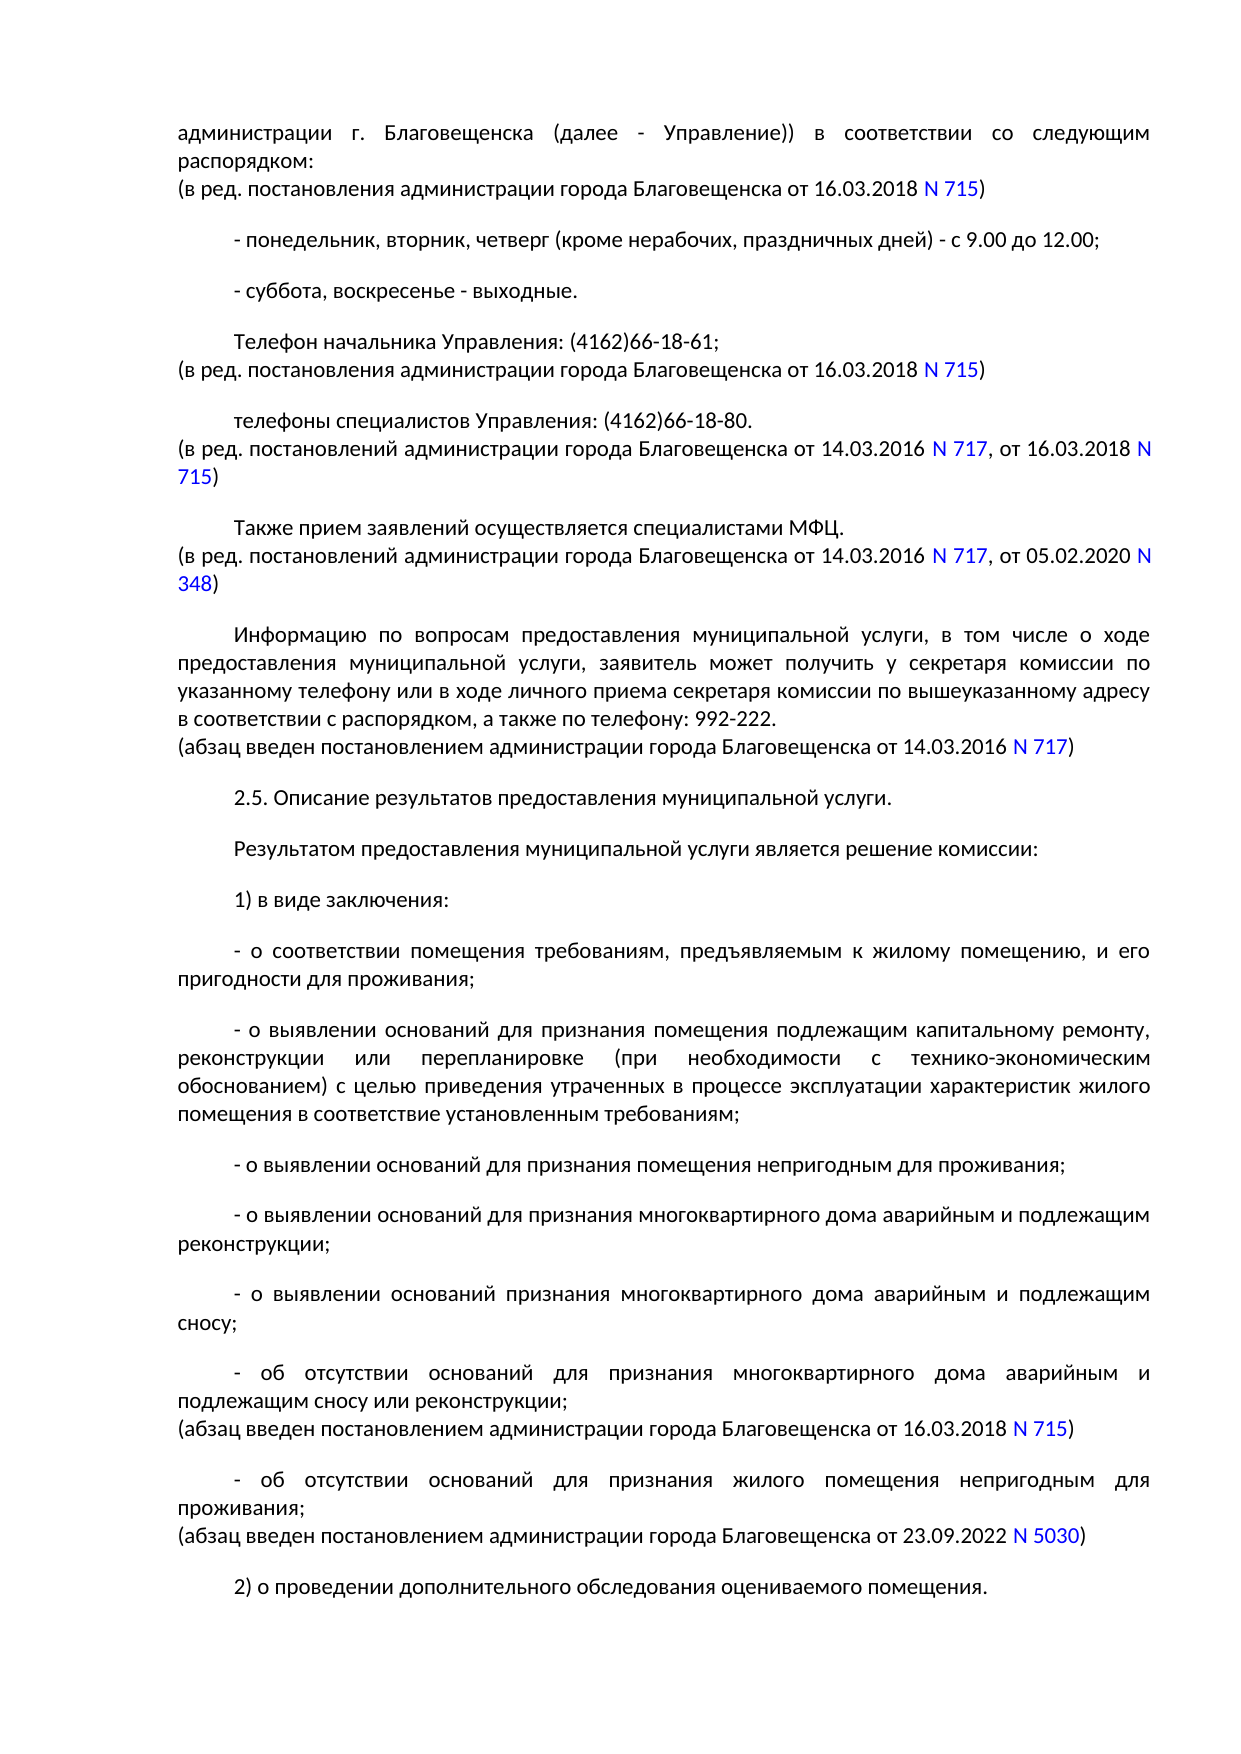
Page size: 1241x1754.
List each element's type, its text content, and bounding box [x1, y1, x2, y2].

text (в ред. постановления администрации города Благовещенска от 16.03.2018 N 715) [177, 355, 1152, 383]
text - о выявлении оснований признания многоквартирного дома аварийным и подлежащим сносу; [177, 1279, 1152, 1336]
text (абзац введен постановлением администрации города Благовещенска от 23.09.2022 N 5030) [177, 1522, 1152, 1549]
text (абзац введен постановлением администрации города Благовещенска от 16.03.2018 N 715) [177, 1414, 1152, 1443]
text - о соответствии помещения требованиям, предъявляемым к жилому помещению, и его пригодности для проживания; [177, 936, 1152, 992]
text Информацию по вопросам предоставления муниципальной услуги, в том числе о ходе предоставления муниципальной услуги, заявитель может получить у секретаря комиссии по указанному телефону или в ходе личного приема секретаря комиссии по вышеуказанному адресу в соответствии с распорядком, а также по телефону: 992-222. [177, 620, 1152, 732]
text (в ред. постановлений администрации города Благовещенска от 14.03.2016 N 717, от 05.02.2020 N 348) [177, 541, 1152, 597]
text - о выявлении оснований для признания многоквартирного дома аварийным и подлежащим реконструкции; [177, 1201, 1152, 1257]
text - об отсутствии оснований для признания многоквартирного дома аварийным и подлежащим сносу или реконструкции; [177, 1358, 1152, 1414]
text - об отсутствии оснований для признания жилого помещения непригодным для проживания; [177, 1466, 1152, 1522]
text - о выявлении оснований для признания помещения подлежащим капитальному ремонту, реконструкции или перепланировке (при необходимости с технико-экономическим обоснованием) с целью приведения утраченных в процессе эксплуатации характеристик жилого помещения в соответствие установленным требованиям; [177, 1015, 1152, 1127]
text (абзац введен постановлением администрации города Благовещенска от 14.03.2016 N 717) [177, 732, 1152, 760]
text Также прием заявлений осуществляется специалистами МФЦ. [177, 513, 1152, 541]
text 2.5. Описание результатов предоставления муниципальной услуги. [177, 783, 1152, 811]
text (в ред. постановления администрации города Благовещенска от 16.03.2018 N 715) [177, 174, 1152, 202]
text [177, 118, 1152, 174]
text Телефон начальника Управления: (4162)66-18-61; [177, 327, 1152, 355]
text Результатом предоставления муниципальной услуги является решение комиссии: [177, 834, 1152, 862]
text 2) о проведении дополнительного обследования оцениваемого помещения. [177, 1572, 1152, 1601]
text - понедельник, вторник, четверг (кроме нерабочих, праздничных дней) - с 9.00 до 12.00; [177, 225, 1152, 253]
text телефоны специалистов Управления: (4162)66-18-80. [177, 406, 1152, 434]
text - суббота, воскресенье - выходные. [177, 276, 1152, 304]
text - о выявлении оснований для признания помещения непригодным для проживания; [177, 1150, 1152, 1178]
text 1) в виде заключения: [177, 885, 1152, 913]
text (в ред. постановлений администрации города Благовещенска от 14.03.2016 N 717, от 16.03.2018 N 715) [177, 434, 1152, 490]
